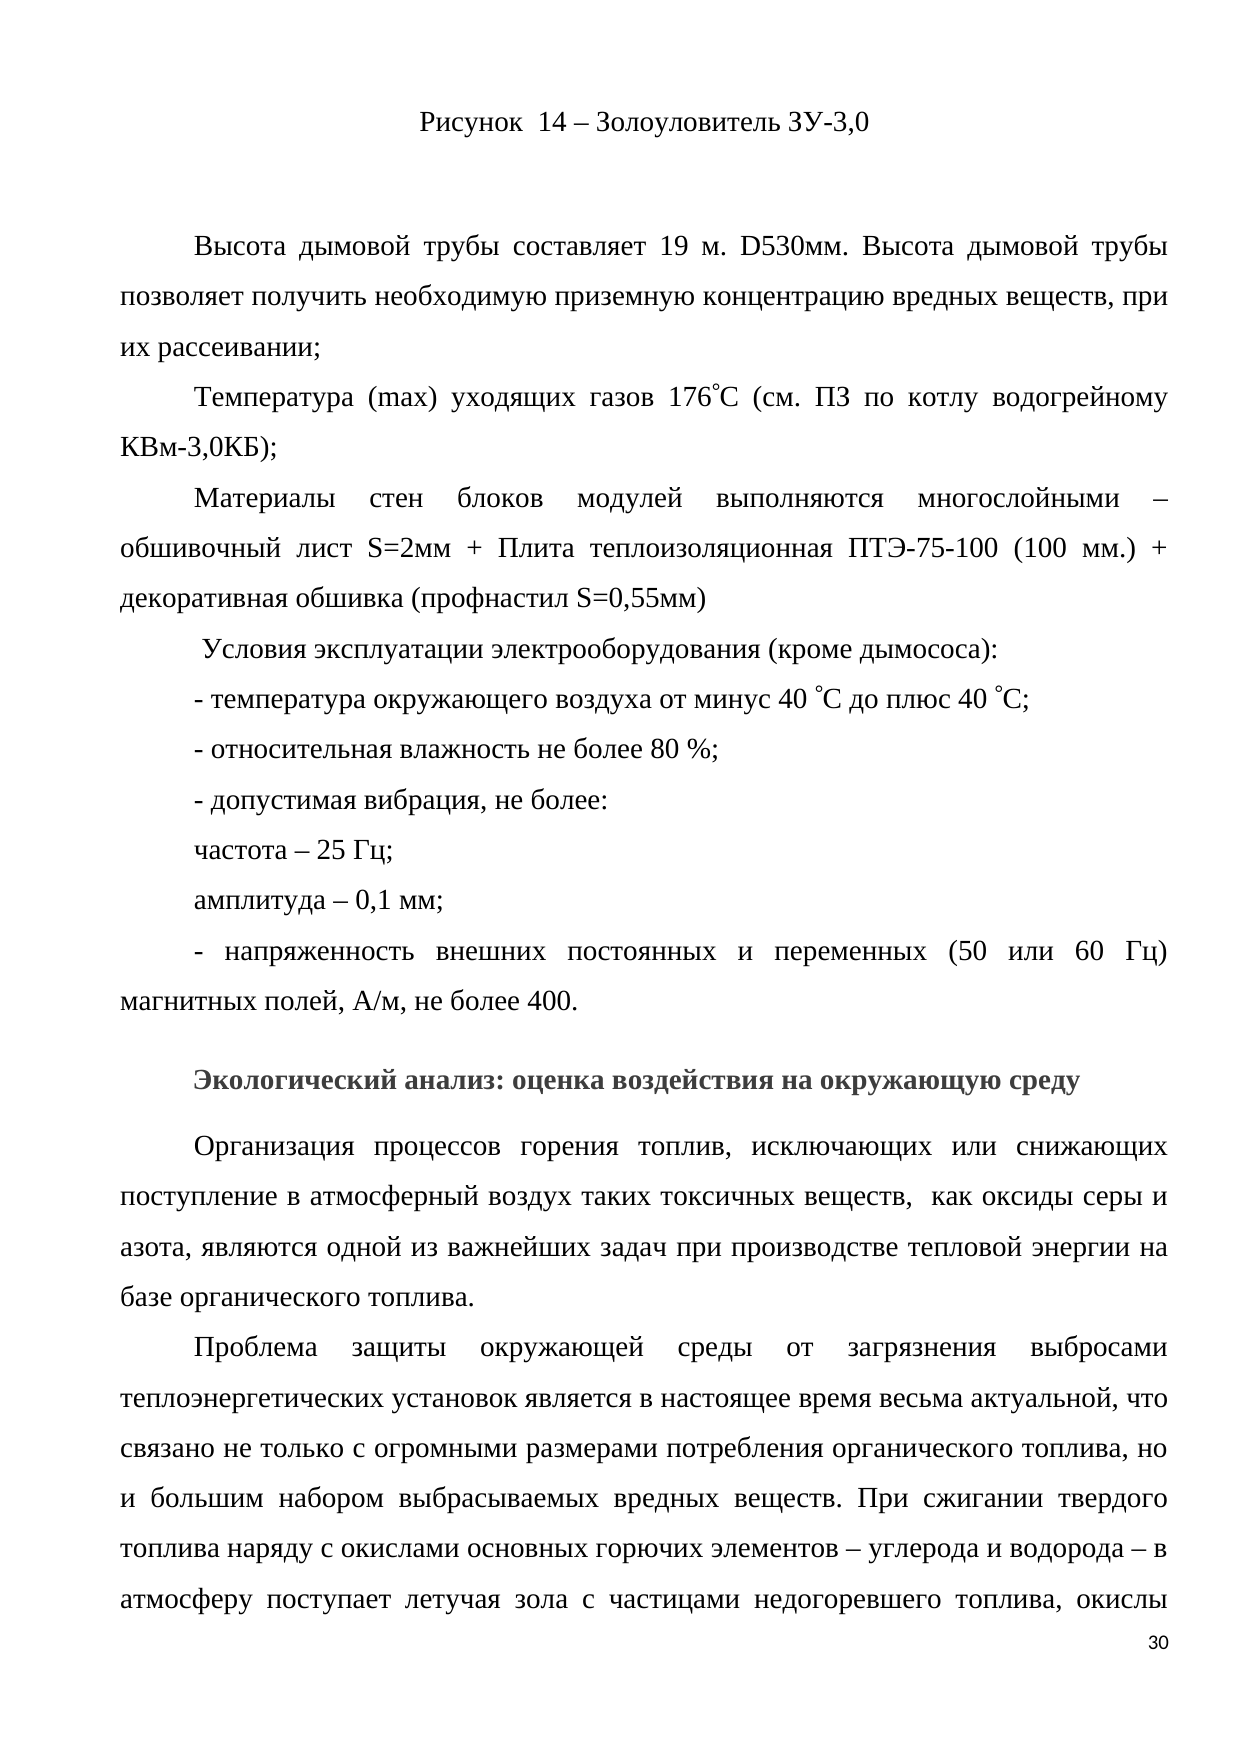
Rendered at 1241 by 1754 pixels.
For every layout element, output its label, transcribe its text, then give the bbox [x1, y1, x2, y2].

text Рисунок 14 – Золоуловитель ЗУ-3,0 [120, 104, 1169, 137]
text Условия эксплуатации электрооборудования (кроме дымососа): [120, 631, 1169, 664]
text - относительная влажность не более 80 %; [120, 732, 1169, 765]
subtitle Экологический анализ: оценка воздействия на окружающую среду [120, 1062, 1153, 1096]
text - температура окружающего воздуха от минус 40 С до плюс 40 С; [120, 681, 1169, 715]
text Организация процессов горения топлив, исключающих или снижающих поступление в атмосферный воздух таких токсичных веществ, как оксиды серы и азота, являются одной из важнейших задач при производстве тепловой энергии на базе органического топлива. [120, 1128, 1169, 1313]
text Высота дымовой трубы составляет 19 м. D530мм. Высота дымовой трубы позволяет получить необходимую приземную концентрацию вредных веществ, при их рассеивании; [120, 228, 1169, 362]
text частота – 25 Гц; [120, 832, 1169, 866]
text амплитуда – 0,1 мм; [120, 882, 1169, 916]
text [120, 1329, 1169, 1614]
text - напряженность внешних постоянных и переменных (50 или 60 Гц) магнитных полей, А/м, не более 400. [120, 933, 1169, 1017]
text - допустимая вибрация, не более: [120, 782, 1169, 815]
text Температура (max) уходящих газов 176С (см. ПЗ по котлу водогрейному КВм-3,0КБ); [120, 379, 1169, 463]
text Материалы стен блоков модулей выполняются многослойными – обшивочный лист S=2мм + Плита теплоизоляционная ПТЭ-75-100 (100 мм.) + декоративная обшивка (профнастил S=0,55мм) [120, 480, 1169, 614]
